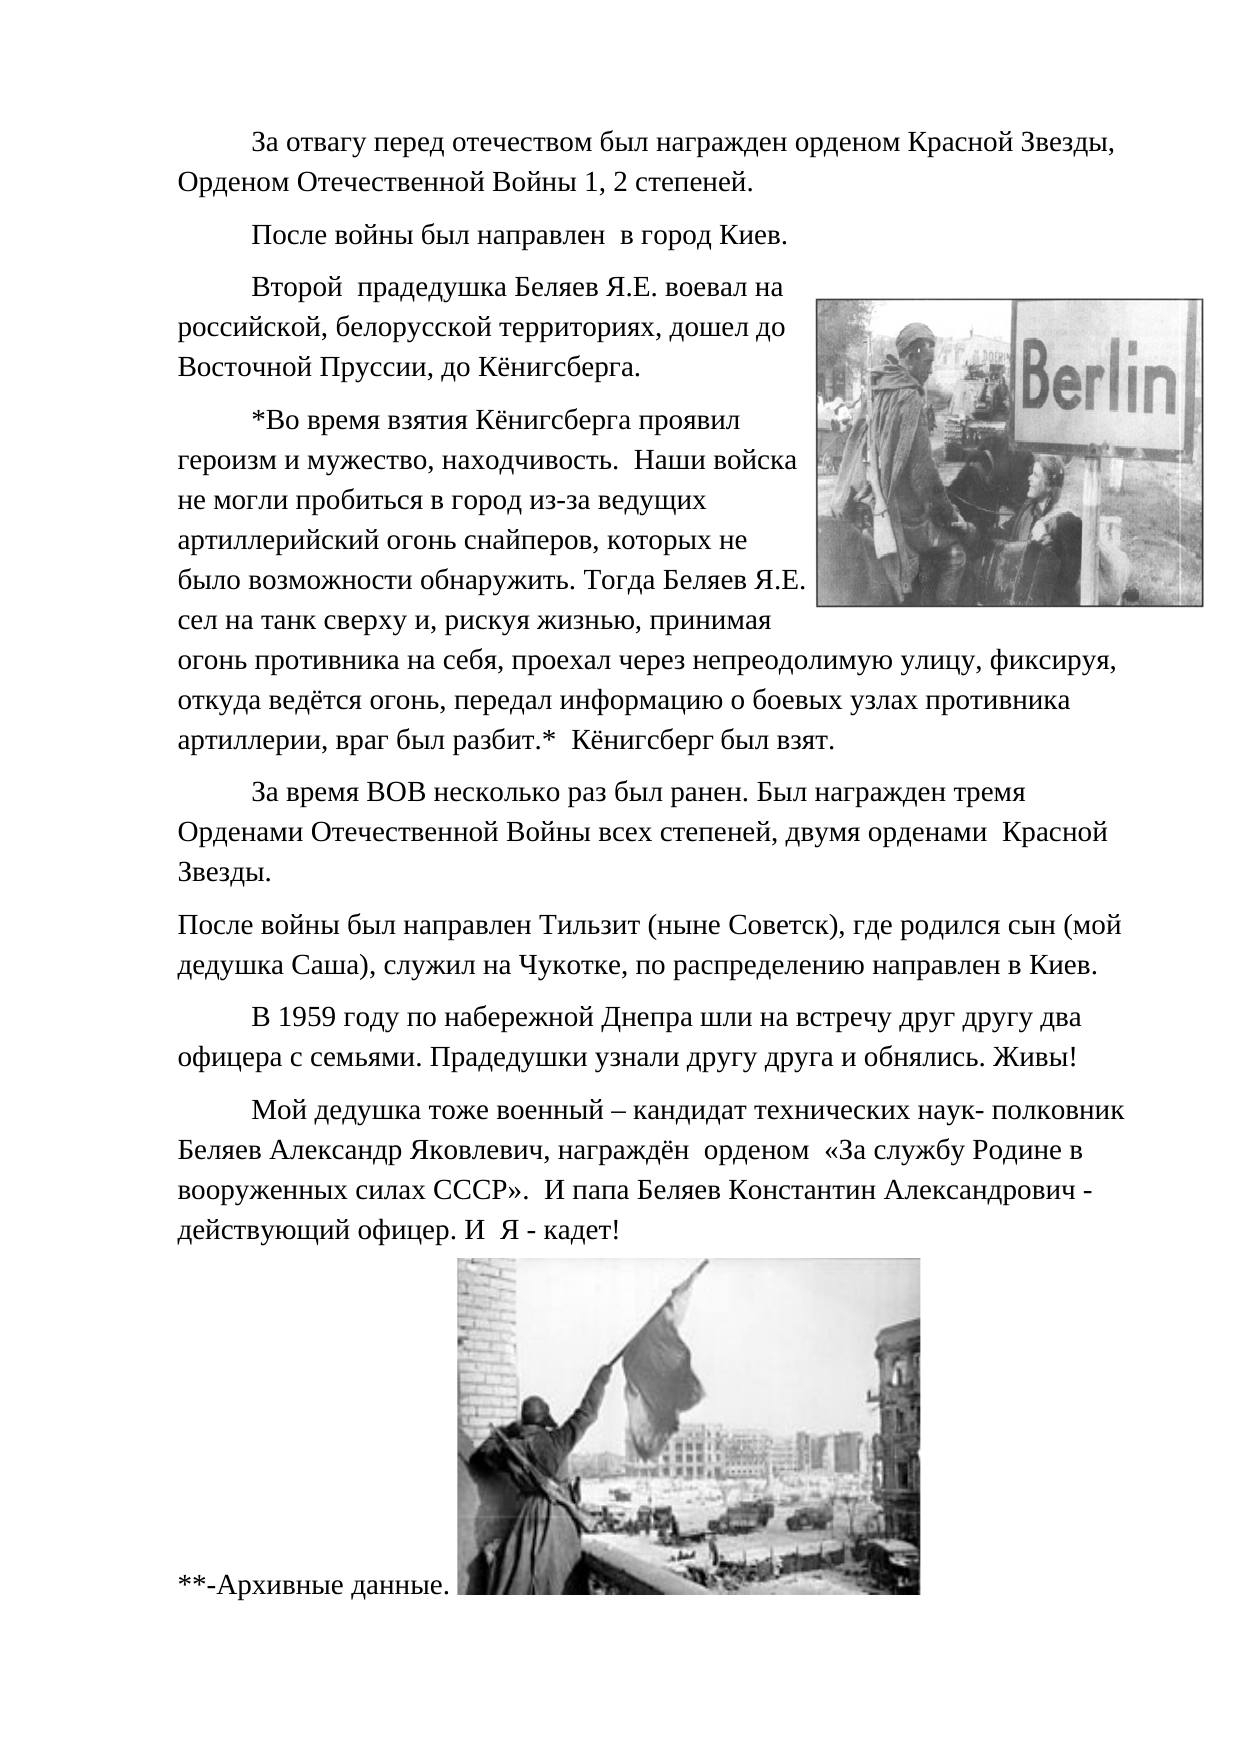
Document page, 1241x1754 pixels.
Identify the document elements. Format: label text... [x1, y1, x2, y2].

text Мой дедушка тоже военный – кандидат технических наук- полковник Беляев Александр Яковлевич, награждён орденом «За службу Родине в вооруженных силах СССР». И папа Беляев Константин Александрович -действующий офицер. И Я - кадет! [177, 1086, 1152, 1246]
picture [457, 1258, 921, 1595]
text За время ВОВ несколько раз был ранен. Был награжден тремя Орденами Отечественной Войны всех степеней, двумя орденами Красной Звезды. [177, 768, 1152, 888]
text *Во время взятия Кёнигсберга проявил героизм и мужество, находчивость. Наши войска не могли пробиться в город из-за ведущих артиллерийский огонь снайперов, которых не было возможности обнаружить. Тогда Беляев Я.Е. сел на танк сверху и, рискуя жизнью, принимая огонь противника на себя, проехал через непреодолимую улицу, фиксируя, откуда ведётся огонь, передал информацию о боевых узлах противника артиллерии, враг был разбит.* Кёнигсберг был взят. [177, 396, 1152, 756]
picture [814, 297, 1205, 610]
text После войны был направлен Тильзит (ныне Советск), где родился сын (мой дедушка Саша), служил на Чукотке, по распределению направлен в Киев. [177, 901, 1152, 981]
text За отвагу перед отечеством был награжден орденом Красной Звезды, Орденом Отечественной Войны 1, 2 степеней. [177, 118, 1152, 198]
text Второй прадедушка Беляев Я.Е. воевал на российской, белорусской территориях, дошел до Восточной Пруссии, до Кёнигсберга. [177, 263, 1152, 383]
text После войны был направлен в город Киев. [177, 211, 1152, 251]
text В 1959 году по набережной Днепра шли на встречу друг другу два офицера с семьями. Прадедушки узнали другу друга и обнялись. Живы! [177, 993, 1152, 1073]
